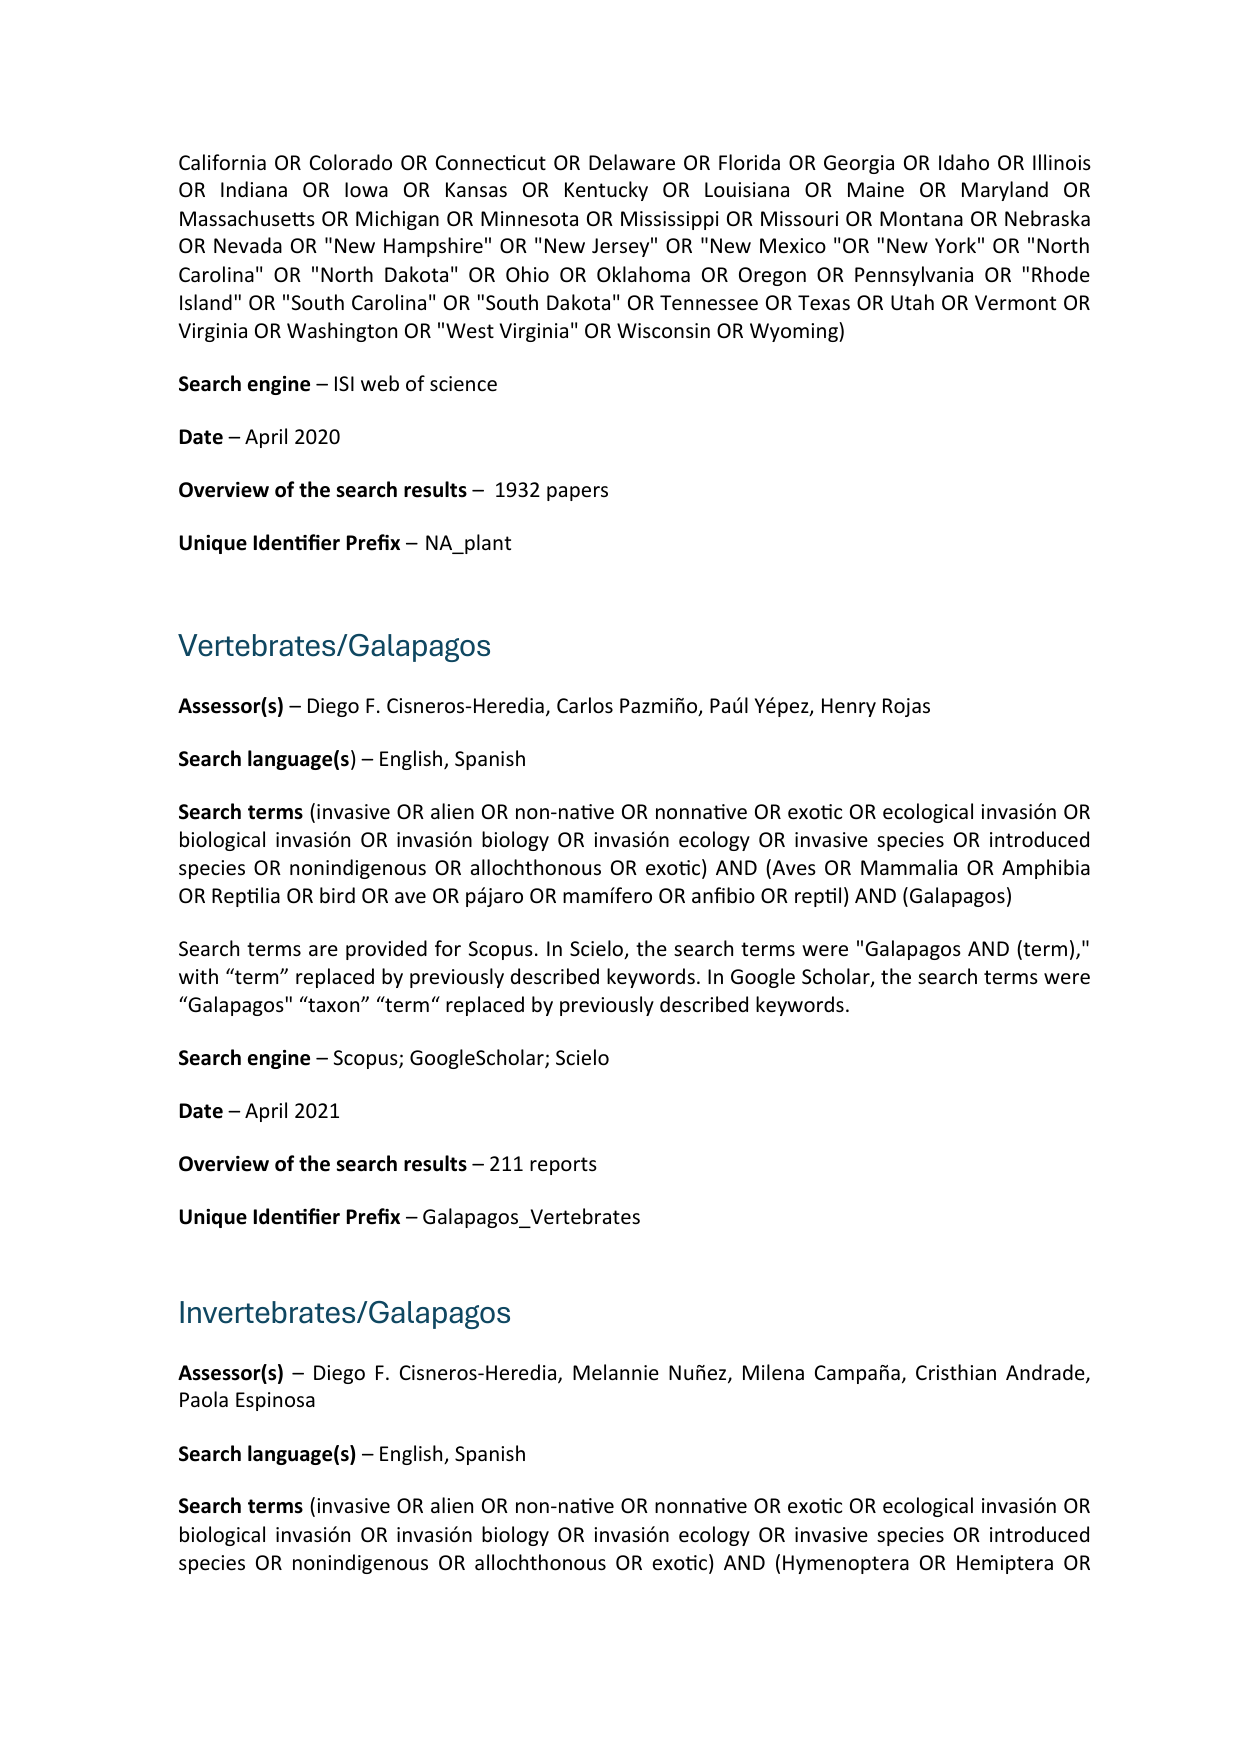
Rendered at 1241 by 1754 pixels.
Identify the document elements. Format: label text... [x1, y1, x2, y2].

text Overview of the search results – 1932 papers [178, 475, 1093, 503]
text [178, 1492, 1093, 1576]
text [178, 148, 1093, 344]
text Search terms are provided for Scopus. In Scielo, the search terms were "Galapagos AND (term)," with “term” replaced by previously described keywords. In Google Scholar, the search terms were “Galapagos" “taxon” “term“ replaced by previously described keywords. [178, 934, 1093, 1018]
text Date – April 2020 [178, 422, 1093, 450]
text Unique Identifier Prefix – Galapagos_Vertebrates [178, 1202, 1093, 1231]
text Date – April 2021 [178, 1096, 1093, 1124]
text Search terms (invasive OR alien OR non-native OR nonnative OR exotic OR ecological invasión OR biological invasión OR invasión biology OR invasión ecology OR invasive species OR introduced species OR nonindigenous OR allochthonous OR exotic) AND (Aves OR Mammalia OR Amphibia OR Reptilia OR bird OR ave OR pájaro OR mamífero OR anfibio OR reptil) AND (Galapagos) [178, 797, 1093, 909]
text Search language(s) – English, Spanish [178, 744, 1093, 772]
text Assessor(s) – Diego F. Cisneros-Heredia, Melannie Nuñez, Milena Campaña, Cristhian Andrade, Paola Espinosa [178, 1358, 1093, 1414]
text Overview of the search results – 211 reports [178, 1149, 1093, 1177]
subtitle Vertebrates/Galapagos [178, 626, 1093, 666]
text Search engine – ISI web of science [178, 369, 1093, 397]
subtitle Invertebrates/Galapagos [178, 1292, 1093, 1333]
text Unique Identifier Prefix – NA_plant [178, 528, 1093, 556]
text Assessor(s) – Diego F. Cisneros-Heredia, Carlos Pazmiño, Paúl Yépez, Henry Rojas [178, 691, 1093, 719]
text Search language(s) – English, Spanish [178, 1439, 1093, 1467]
text Search engine – Scopus; GoogleScholar; Scielo [178, 1043, 1093, 1071]
